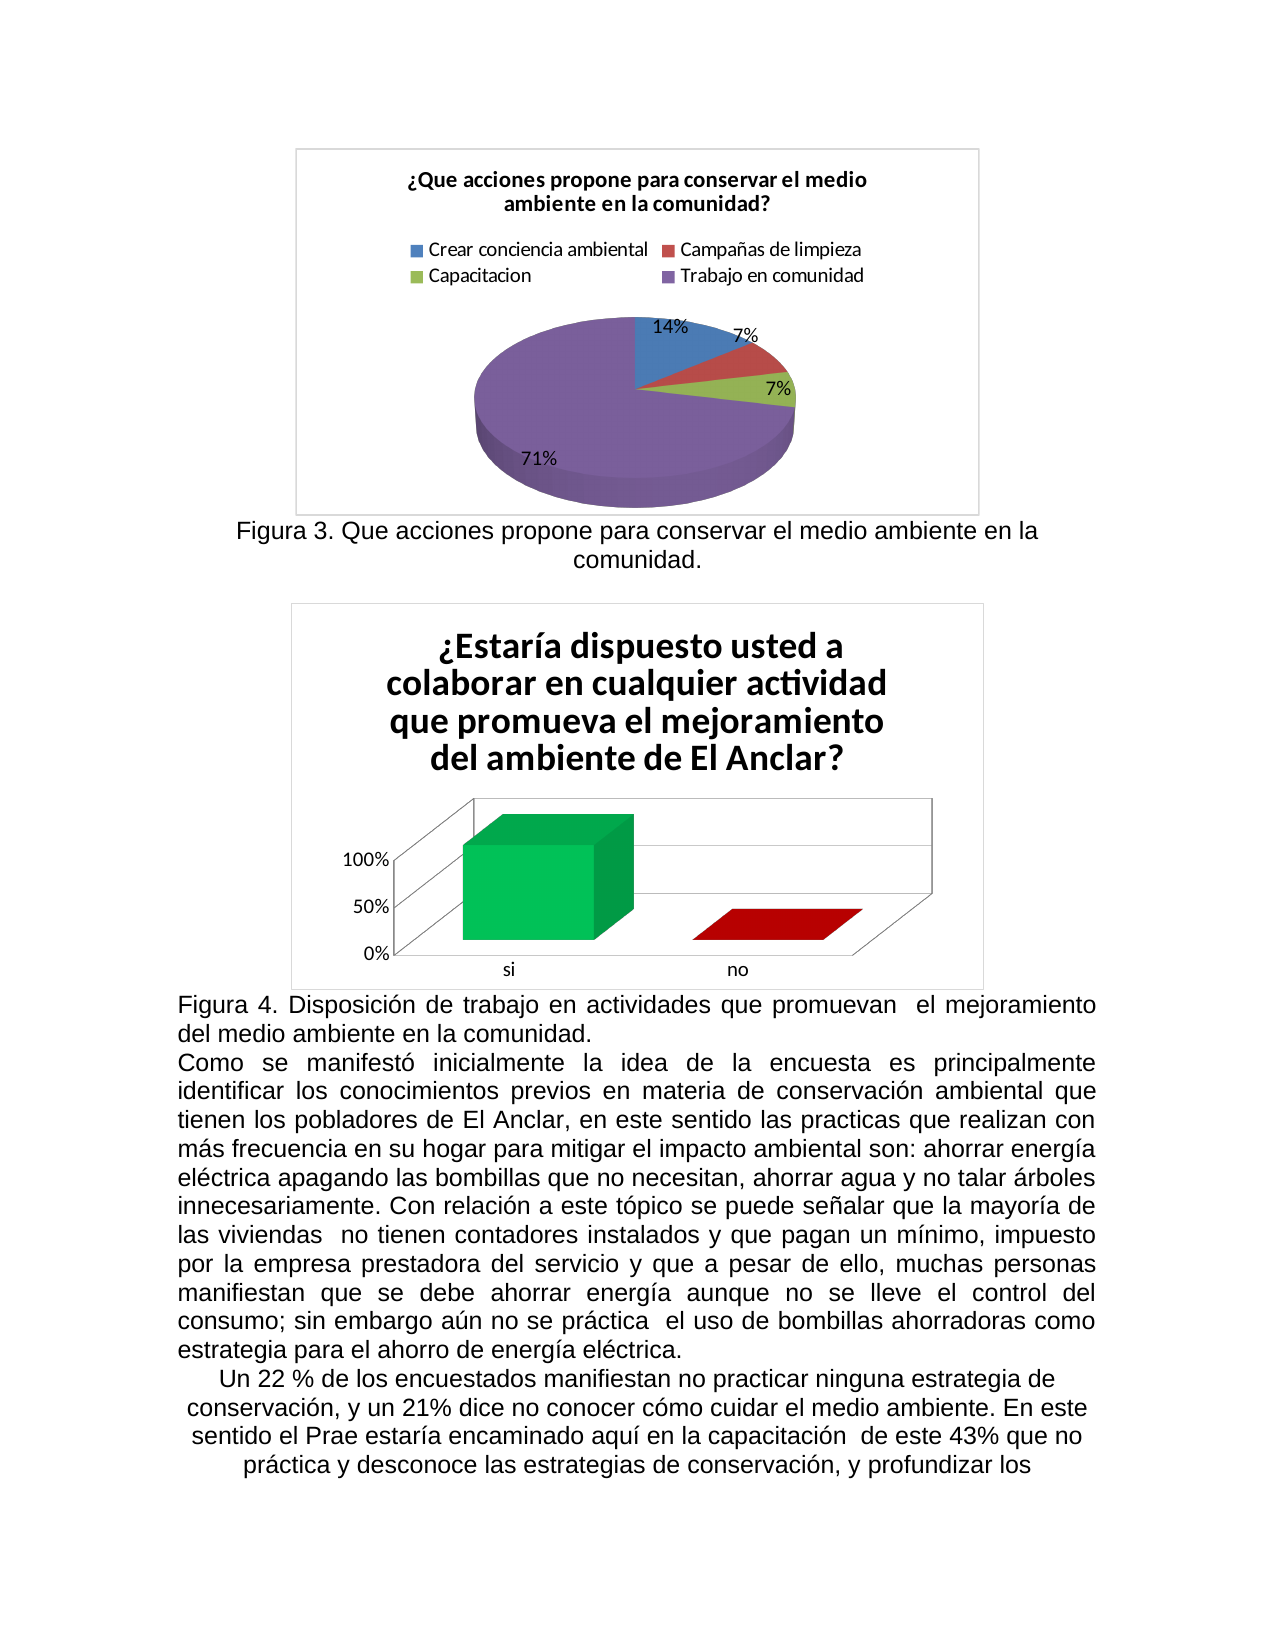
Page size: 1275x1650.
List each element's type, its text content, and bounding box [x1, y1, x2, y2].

text Figura 3. Que acciones propone para conservar el medio ambiente en la comunidad. [177, 516, 1098, 574]
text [177, 1364, 1098, 1479]
text Como se manifestó inicialmente la idea de la encuesta es principalmente identificar los conocimientos previos en materia de conservación ambiental que tienen los pobladores de El Anclar, en este sentido las practicas que realizan con más frecuencia en su hogar para mitigar el impacto ambiental son: ahorrar energía eléctrica apagando las bombillas que no necesitan, ahorrar agua y no talar árboles innecesariamente. Con relación a este tópico se puede señalar que la mayoría de las viviendas no tienen contadores instalados y que pagan un mínimo, impuesto por la empresa prestadora del servicio y que a pesar de ello, muchas personas manifiestan que se debe ahorrar energía aunque no se lleve el control del consumo; sin embargo aún no se práctica el uso de bombillas ahorradoras como estrategia para el ahorro de energía eléctrica. [177, 1048, 1098, 1364]
text Figura 4. Disposición de trabajo en actividades que promuevan el mejoramiento del medio ambiente en la comunidad. [177, 990, 1098, 1048]
